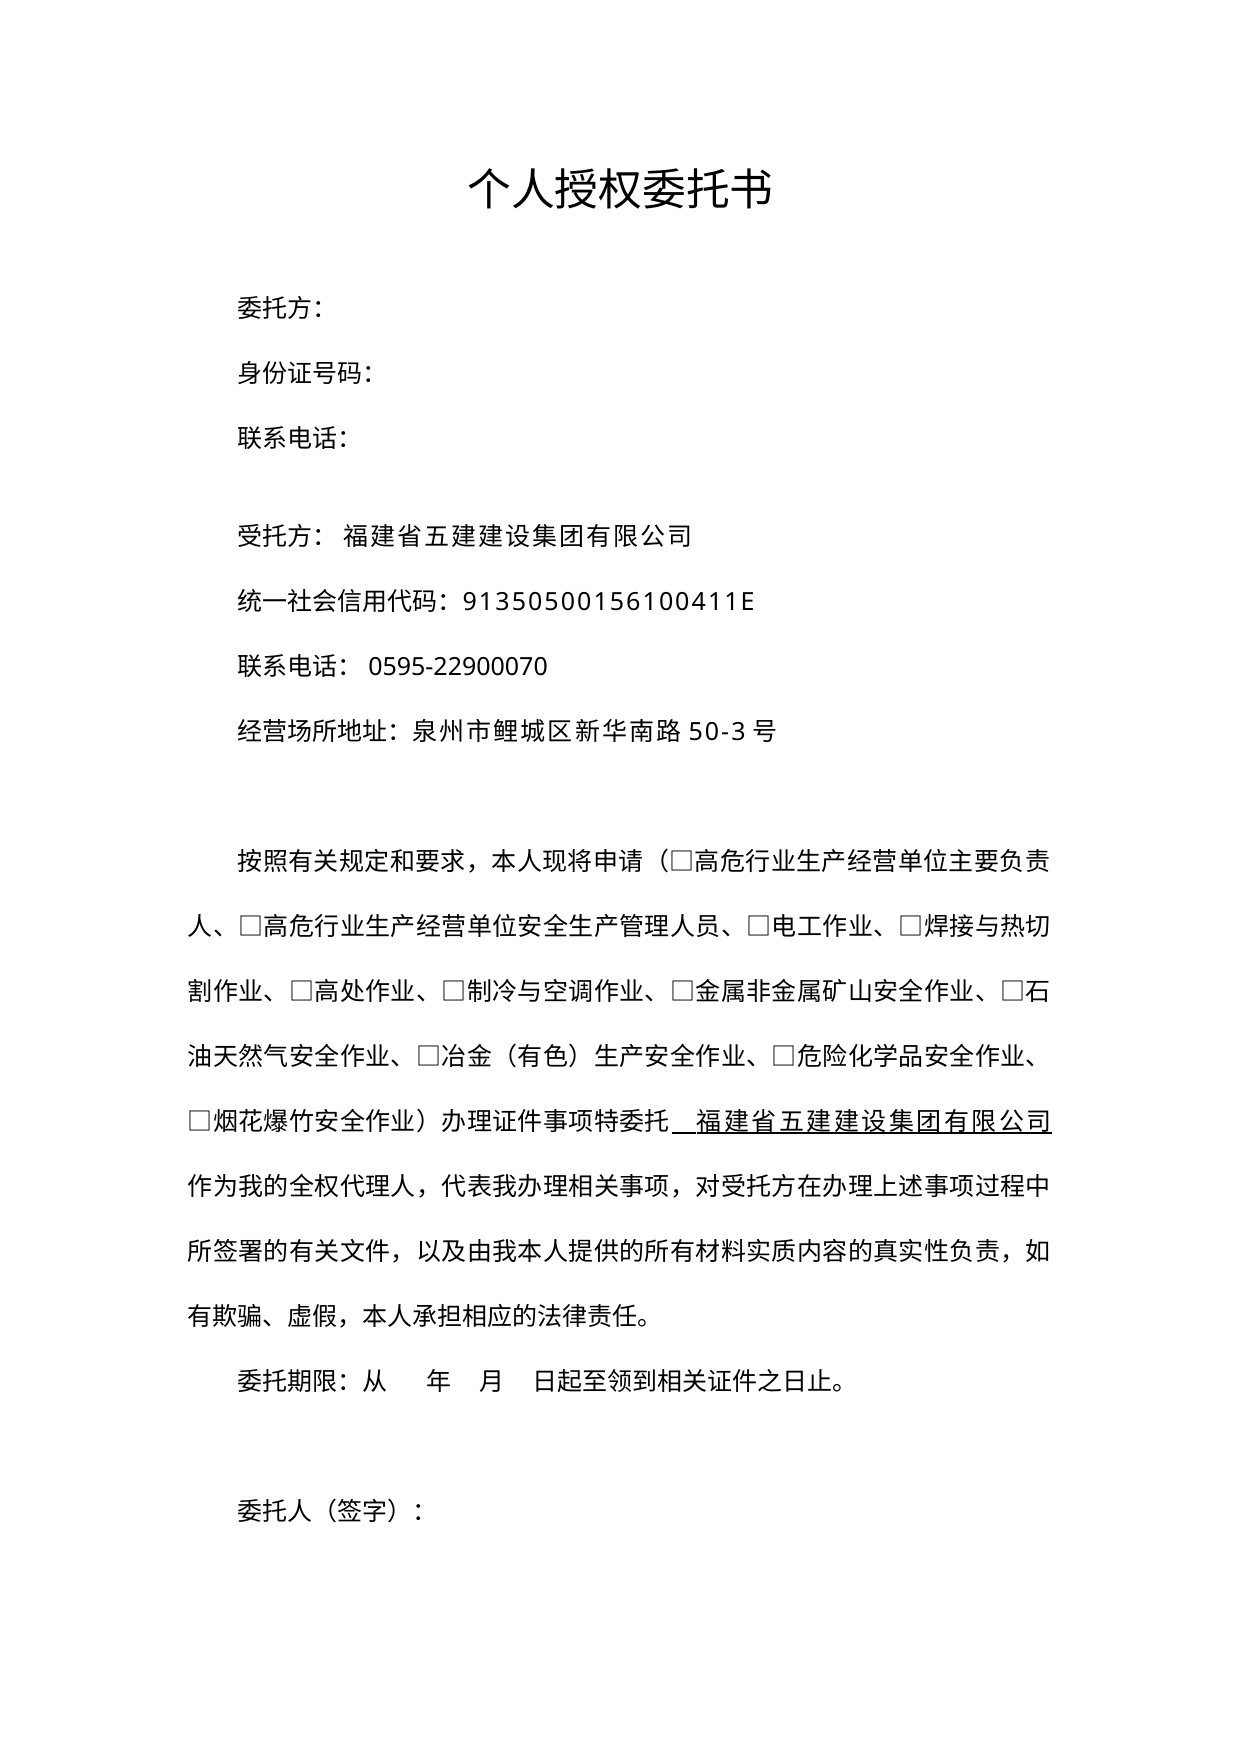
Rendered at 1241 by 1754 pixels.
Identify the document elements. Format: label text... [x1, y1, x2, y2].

text 按照有关规定和要求，本人现将申请（□高危行业生产经营单位主要负责人、□高危行业生产经营单位安全生产管理人员、□电工作业、□焊接与热切割作业、□高处作业、□制冷与空调作业、□金属非金属矿山安全作业、□石油天然气安全作业、□冶金（有色）生产安全作业、□危险化学品安全作业、□烟花爆竹安全作业）办理证件事项特委托 福建省五建建设集团有限公司 作为我的全权代理人，代表我办理相关事项，对受托方在办理上述事项过程中所签署的有关文件，以及由我本人提供的所有材料实质内容的真实性负责，如有欺骗、虚假，本人承担相应的法律责任。 [187, 827, 1053, 1347]
text 个人授权委托书 [187, 162, 1053, 216]
text 身份证号码： [187, 339, 1053, 404]
text 受托方： 福建省五建建设集团有限公司 [187, 502, 1053, 567]
text 经营场所地址：泉州市鲤城区新华南路50-3号 [187, 697, 1053, 762]
text 委托方： [187, 274, 1053, 339]
text 委托人（签字）： [187, 1477, 863, 1542]
text 委托期限：从 年 月 日起至领到相关证件之日止。 [187, 1347, 1053, 1412]
text 联系电话： 0595-22900070 [187, 632, 1053, 697]
text 联系电话： [187, 404, 1053, 469]
text 统一社会信用代码：91350500156100411E [187, 567, 1053, 632]
